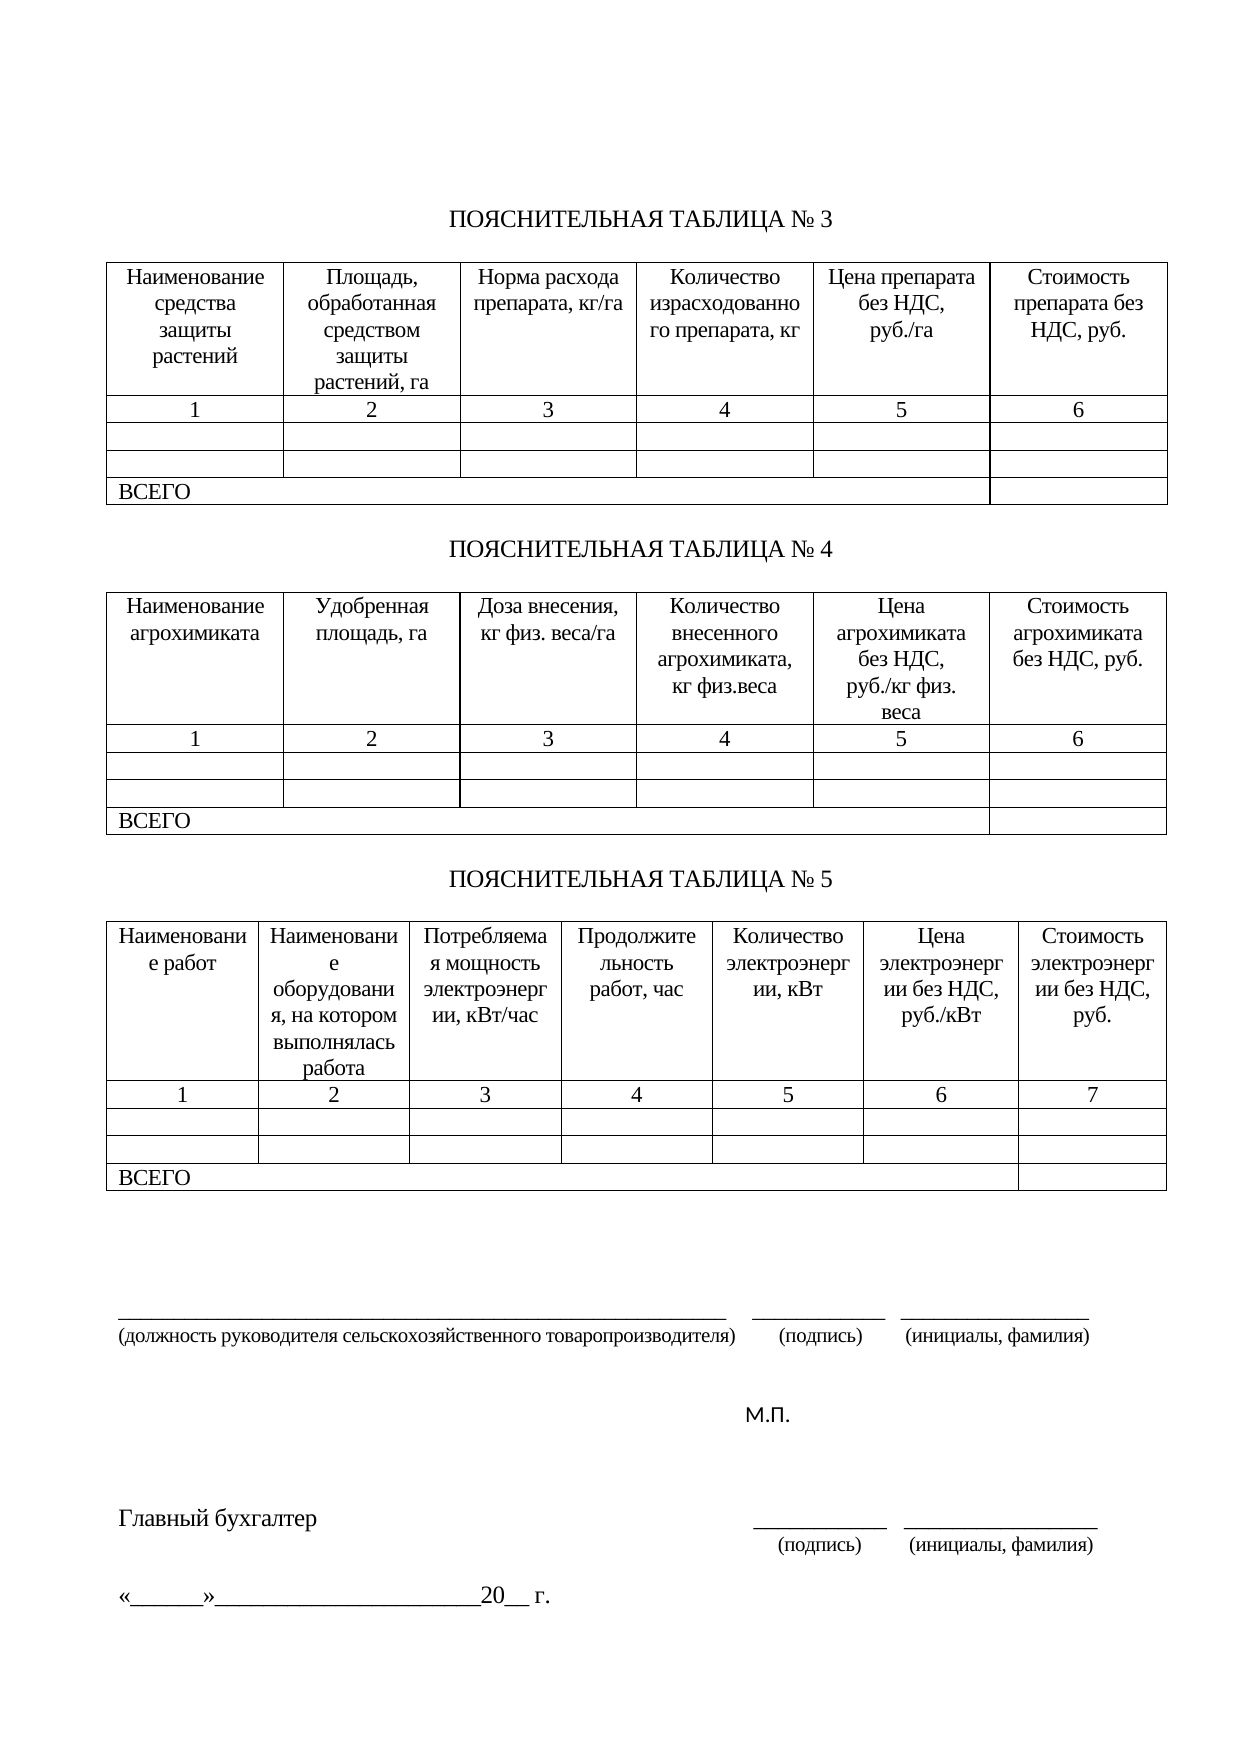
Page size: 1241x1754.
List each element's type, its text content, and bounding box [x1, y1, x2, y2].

table_cell [814, 423, 989, 449]
table_header Удобренная площадь, га [284, 593, 459, 724]
table_cell 4 [637, 725, 813, 752]
table_cell [461, 423, 636, 449]
table_header Количество израсходованного препарата, кг [637, 263, 813, 395]
table_cell [991, 478, 1167, 504]
table_cell 6 [991, 396, 1167, 422]
text (подпись) (инициалы, фамилия) [148, 1532, 1163, 1556]
table_cell [107, 753, 283, 779]
table_header Количество электроэнергии, кВт [713, 922, 863, 1080]
table_cell [990, 753, 1166, 779]
table_cell 2 [284, 396, 460, 422]
table_cell 4 [637, 396, 813, 422]
text (должность руководителя сельскохозяйственного товаропроизводителя) (подпись) (инициалы, фамилия) [118, 1323, 1163, 1347]
table_cell [107, 1109, 258, 1135]
table_header Наименование агрохимиката [107, 593, 283, 724]
table_header Цена агрохимиката без НДС, руб./кг физ. веса [814, 593, 989, 724]
table_cell [991, 451, 1167, 477]
table_cell 3 [461, 396, 636, 422]
table_header Наименование средства защиты растений [107, 263, 283, 395]
table_cell [990, 780, 1166, 807]
table_cell [1019, 1136, 1166, 1163]
table_cell [259, 1136, 409, 1163]
table_cell 7 [1019, 1081, 1166, 1108]
table_header Потребляемая мощность электроэнергии, кВт/час [410, 922, 561, 1080]
table_cell [284, 451, 460, 477]
table_cell [107, 451, 283, 477]
table_header Стоимость препарата без НДС, руб. [991, 263, 1167, 395]
table_cell [259, 1109, 409, 1135]
table_cell [814, 451, 989, 477]
table_cell [864, 1109, 1018, 1135]
table_cell [814, 753, 989, 779]
table_cell [814, 780, 989, 807]
text М.П. [635, 1400, 1163, 1428]
table_cell 1 [107, 725, 283, 752]
table_header Продолжительность работ, час [562, 922, 712, 1080]
table_cell 2 [259, 1081, 409, 1108]
table_cell [713, 1136, 863, 1163]
table_cell [637, 753, 813, 779]
table_cell 5 [713, 1081, 863, 1108]
table_cell 5 [814, 396, 989, 422]
table_cell [637, 780, 813, 807]
text «______»______________________20__ г. [118, 1580, 1163, 1609]
table_header Доза внесения, кг физ. веса/га [461, 593, 636, 724]
table_cell 1 [107, 1081, 258, 1108]
text ПОЯСНИТЕЛЬНАЯ ТАБЛИЦА № 5 [118, 864, 1163, 892]
table_cell 6 [990, 725, 1166, 752]
table_header Наименование оборудования, на котором выполнялась работа [259, 922, 409, 1080]
table_header Цена препарата без НДС, руб./га [814, 263, 989, 395]
text _______________________________________________________ ____________ _________________ [118, 1296, 1163, 1323]
table_cell [1019, 1164, 1166, 1190]
table_cell [991, 423, 1167, 449]
table_cell [461, 753, 636, 779]
table_header Стоимость электроэнергии без НДС, руб. [1019, 922, 1166, 1080]
table_header Норма расхода препарата, кг/га [461, 263, 636, 395]
table_cell ВСЕГО [107, 808, 989, 834]
table_cell [410, 1136, 561, 1163]
table_cell [637, 451, 813, 477]
table_cell ВСЕГО [107, 478, 989, 504]
table_cell 3 [461, 725, 636, 752]
table_cell [410, 1109, 561, 1135]
table_cell [284, 780, 459, 807]
table_cell [284, 423, 460, 449]
table_cell 3 [410, 1081, 561, 1108]
text ПОЯСНИТЕЛЬНАЯ ТАБЛИЦА № 3 [118, 204, 1163, 233]
table_header Наименование работ [107, 922, 258, 1080]
table_cell ВСЕГО [107, 1164, 1018, 1190]
table_cell [107, 423, 283, 449]
table_cell [107, 780, 283, 807]
table_header Количество внесенного агрохимиката, кг физ.веса [637, 593, 813, 724]
table_cell [990, 808, 1166, 834]
table_cell [1019, 1109, 1166, 1135]
table_cell [713, 1109, 863, 1135]
table_cell [864, 1136, 1018, 1163]
table_cell 6 [864, 1081, 1018, 1108]
table_cell [637, 423, 813, 449]
table_cell 5 [814, 725, 989, 752]
table_cell [107, 1136, 258, 1163]
table_cell 4 [562, 1081, 712, 1108]
table_cell 1 [107, 396, 283, 422]
table_cell 2 [284, 725, 459, 752]
text Главный бухгалтер ___________ ________________ [118, 1506, 1163, 1532]
table_cell [461, 780, 636, 807]
table_cell [461, 451, 636, 477]
table_cell [284, 753, 459, 779]
table_cell [562, 1109, 712, 1135]
table_header Площадь, обработанная средством защиты растений, га [284, 263, 460, 395]
table_cell [562, 1136, 712, 1163]
table_header Стоимость агрохимиката без НДС, руб. [990, 593, 1166, 724]
table_header Цена электроэнергии без НДС, руб./кВт [864, 922, 1018, 1080]
text ПОЯСНИТЕЛЬНАЯ ТАБЛИЦА № 4 [118, 534, 1163, 563]
